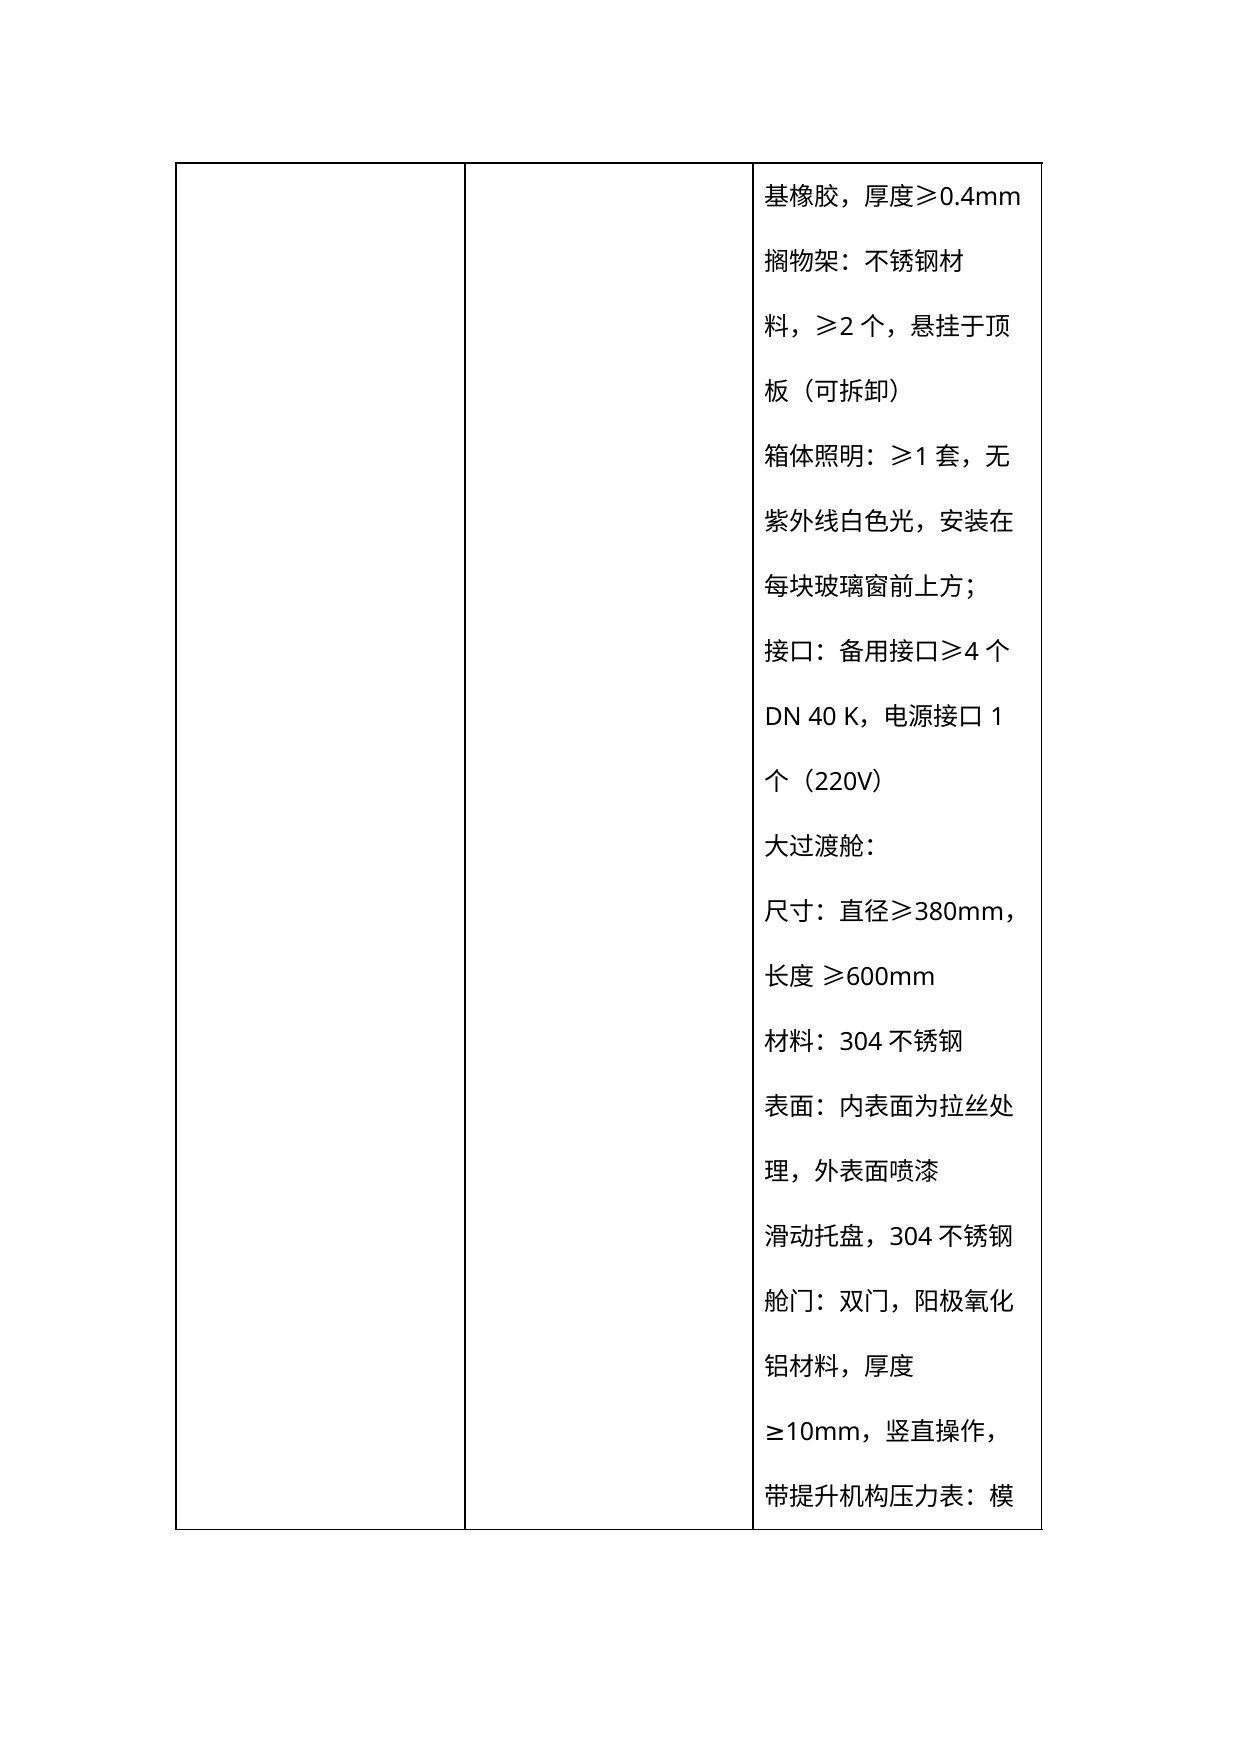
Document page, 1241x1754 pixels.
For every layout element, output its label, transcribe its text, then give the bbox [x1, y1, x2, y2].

table_cell [177, 164, 464, 1528]
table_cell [754, 164, 1041, 1528]
table_cell 1 [466, 164, 752, 1528]
